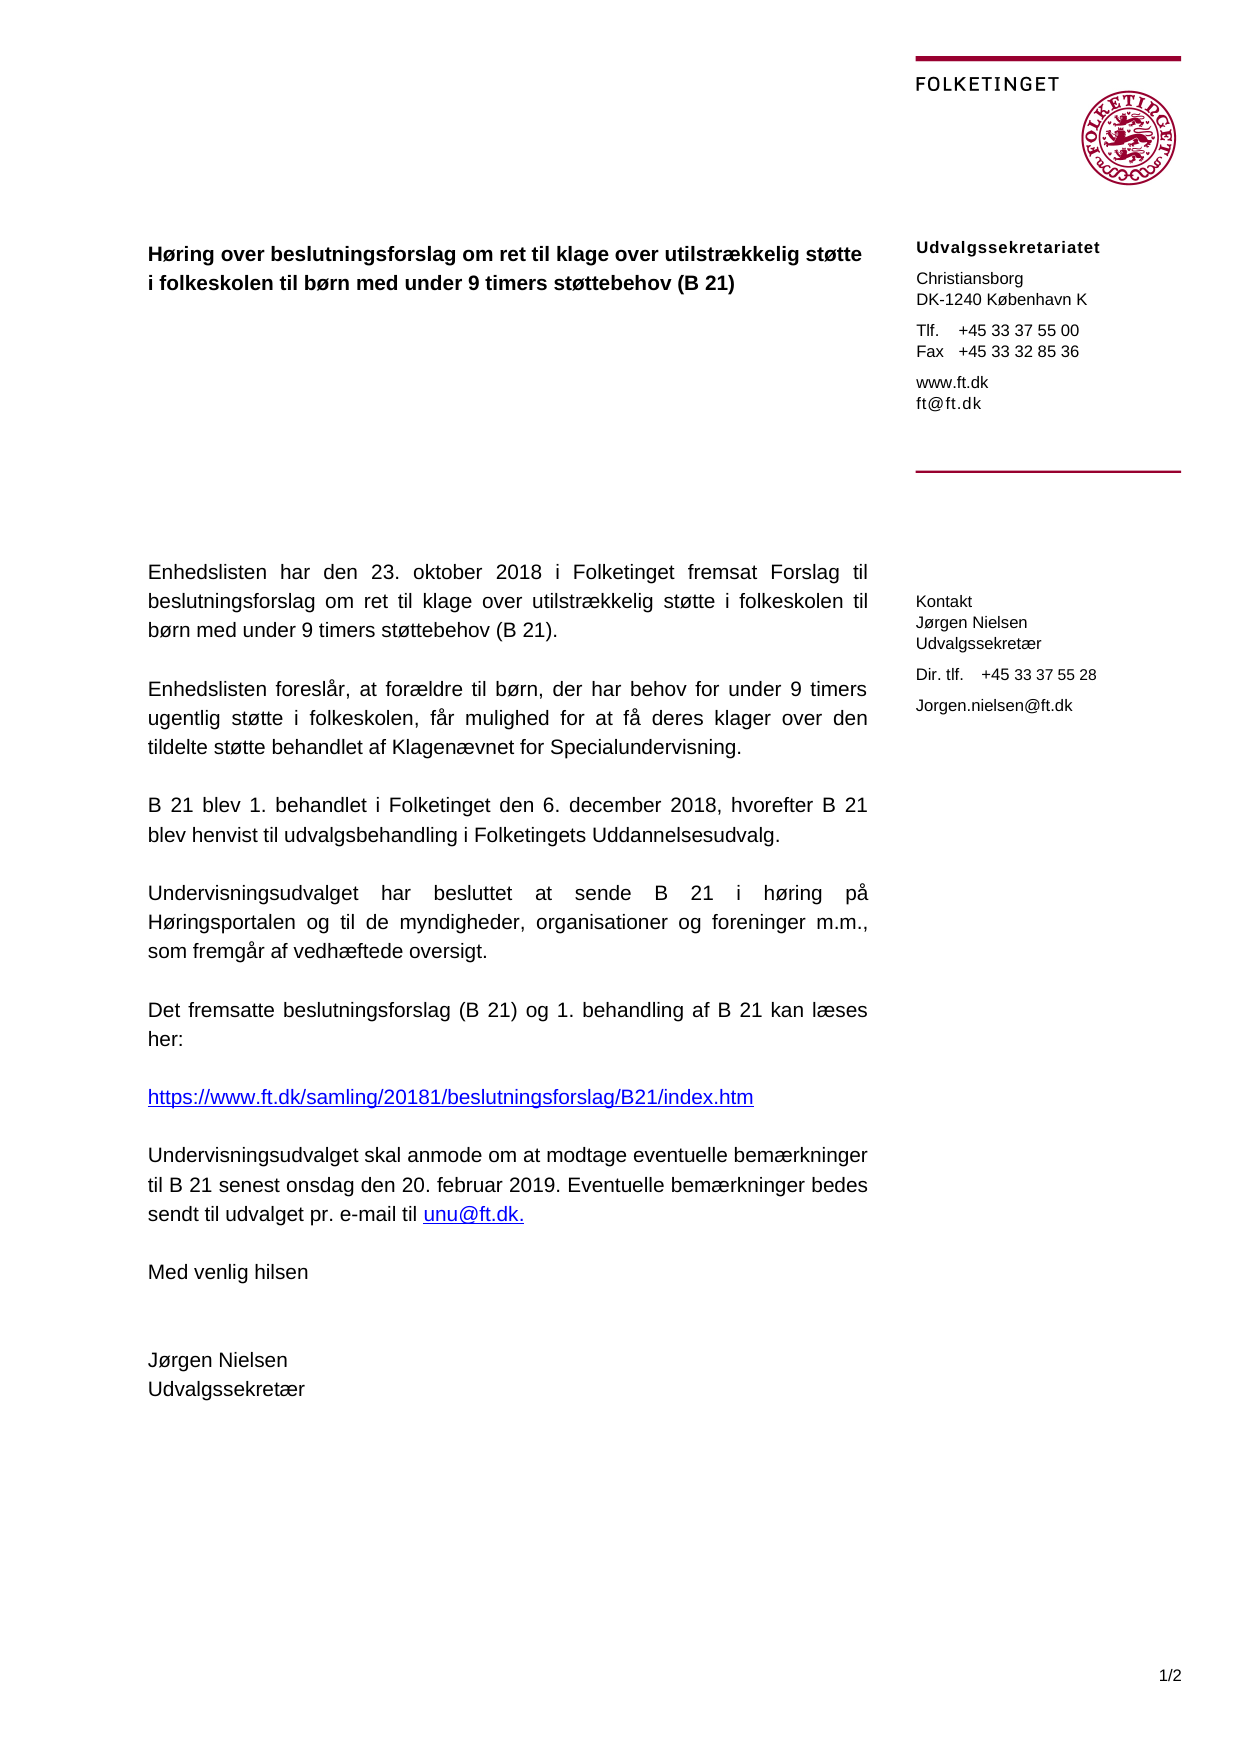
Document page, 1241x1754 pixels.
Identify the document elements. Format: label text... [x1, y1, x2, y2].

text Kontakt Jørgen Nielsen Udvalgssekretær [916, 590, 1178, 653]
picture [915, 56, 1182, 473]
text Enhedslisten foreslår, at forældre til børn, der har behov for under 9 timers ugentlig støtte i folkeskolen, får mulighed for at få deres klager over den tildelte støtte behandlet af Klagenævnet for Specialundervisning. [148, 671, 869, 759]
text Det fremsatte beslutningsforslag (B 21) og 1. behandling af B 21 kan læses her: [148, 992, 869, 1051]
text Undervisningsudvalget skal anmode om at modtage eventuelle bemærkninger til B 21 senest onsdag den 20. februar 2019. Eventuelle bemærkninger bedes sendt til udvalget pr. e-mail til unu@ft.dk. [148, 1138, 869, 1226]
table_header Udvalgssekretariatet Christiansborg DK-1240 København K Tlf. +45 33 37 55 00 Fax +45 33 32 85 36 www.ft.dk ft@ft.dk [916, 236, 1181, 526]
text Udvalgssekretær [148, 1371, 869, 1401]
text Jorgen.nielsen@ft.dk [916, 694, 1178, 715]
text B 21 blev 1. behandlet i Folketinget den 6. december 2018, hvorefter B 21 blev henvist til udvalgsbehandling i Folketingets Uddannelsesudvalg. [148, 788, 869, 846]
text Undervisningsudvalget har besluttet at sende B 21 i høring på Høringsportalen og til de myndigheder, organisationer og foreninger m.m., som fremgår af vedhæftede oversigt. [148, 876, 869, 963]
text https://www.ft.dk/samling/20181/beslutningsforslag/B21/index.htm [148, 1080, 869, 1109]
text Med venlig hilsen [148, 1255, 869, 1284]
text Jørgen Nielsen [148, 1342, 869, 1371]
text Enhedslisten har den 23. oktober 2018 i Folketinget fremsat Forslag til beslutningsforslag om ret til klage over utilstrækkelig støtte i folkeskolen til børn med under 9 timers støttebehov (B 21). [148, 555, 869, 642]
text Dir. tlf. +45 33 37 55 28 [916, 663, 1178, 684]
table_header Høring over beslutningsforslag om ret til klage over utilstrækkelig støtte i folkeskolen til børn med under 9 timers støttebehov (B 21) [148, 236, 916, 526]
